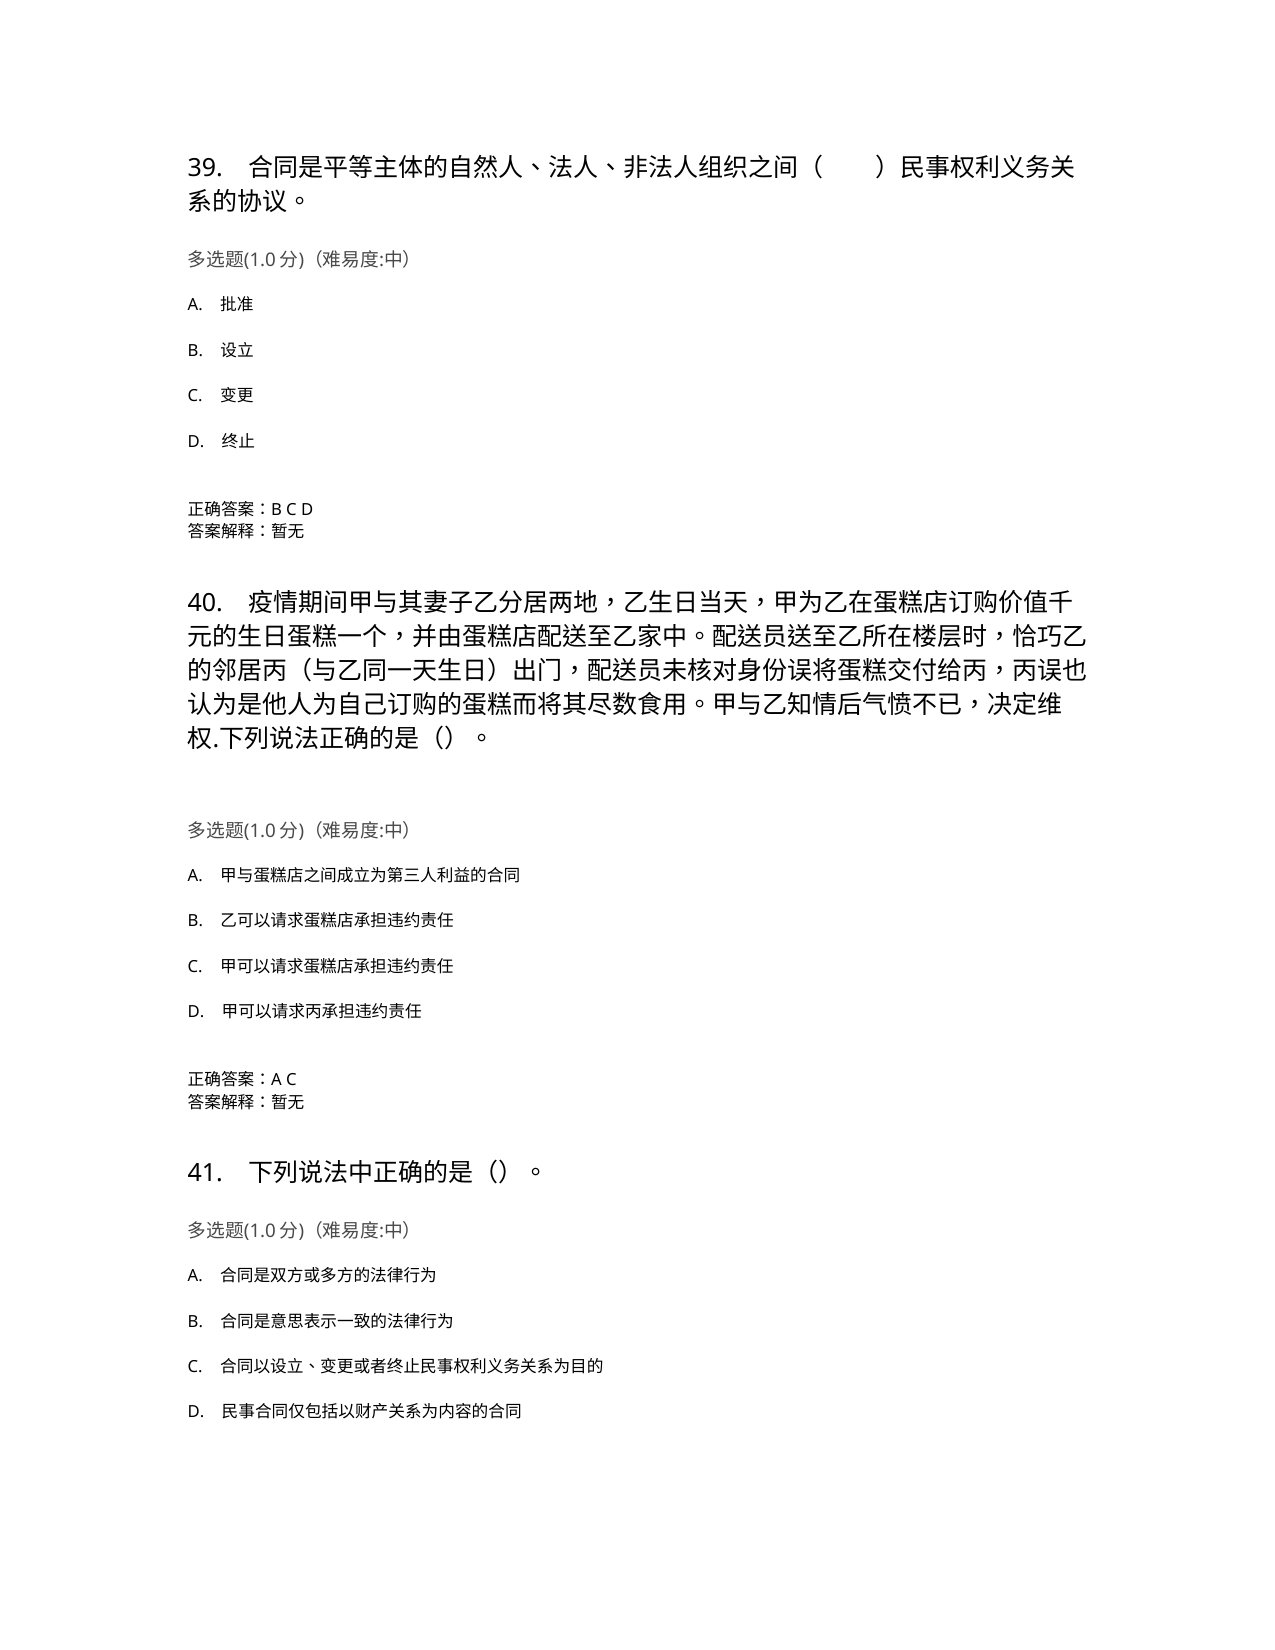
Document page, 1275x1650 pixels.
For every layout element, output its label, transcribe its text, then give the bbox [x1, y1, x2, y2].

text 多选题(1.0分)（难易度:中） [187, 247, 1087, 272]
text 多选题(1.0分)（难易度:中） [187, 1217, 1087, 1243]
text A. 批准 B. 设立 C. 变更 D. 终止 正确答案：B C D 答案解释：暂无 [187, 293, 1087, 543]
text 多选题(1.0分)（难易度:中） [187, 817, 1087, 843]
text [187, 1264, 1087, 1468]
text 40. 疫情期间甲与其妻子乙分居两地，乙生日当天，甲为乙在蛋糕店订购价值千元的生日蛋糕一个，并由蛋糕店配送至乙家中。配送员送至乙所在楼层时，恰巧乙的邻居丙（与乙同一天生日）出门，配送员未核对身份误将蛋糕交付给丙，丙误也认为是他人为自己订购的蛋糕而将其尽数食用。甲与乙知情后气愤不已，决定维权.下列说法正确的是（）。 [187, 584, 1087, 817]
text A. 甲与蛋糕店之间成立为第三人利益的合同 B. 乙可以请求蛋糕店承担违约责任 C. 甲可以请求蛋糕店承担违约责任 D. 甲可以请求丙承担违约责任 正确答案：A C 答案解释：暂无 [187, 863, 1087, 1113]
text 41. 下列说法中正确的是（）。 [187, 1155, 1087, 1217]
text 39. 合同是平等主体的自然人、法人、非法人组织之间（ ）民事权利义务关系的协议。 [187, 150, 1087, 247]
